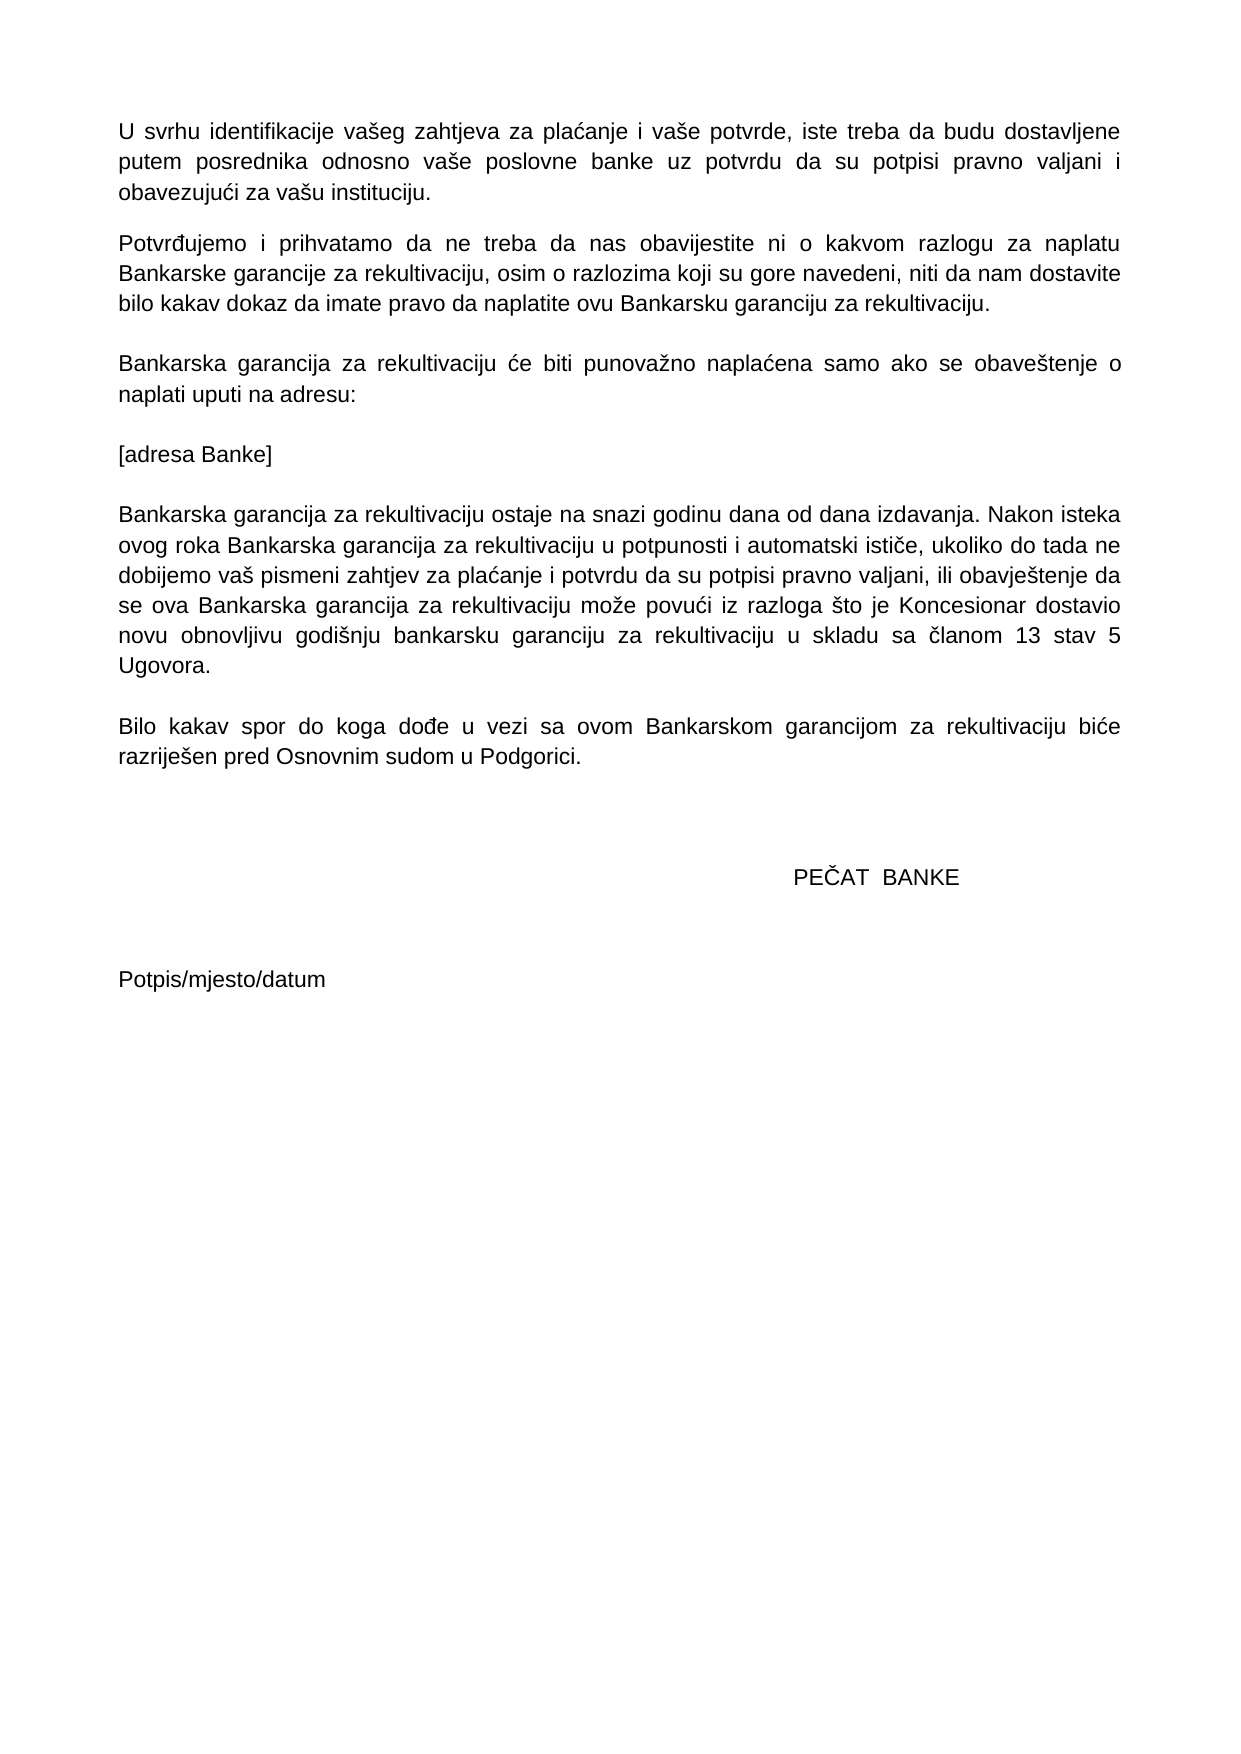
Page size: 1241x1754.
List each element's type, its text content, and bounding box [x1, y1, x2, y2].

text Potpis/mjesto/datum [118, 966, 1122, 992]
text Bankarska garancija za rekultivaciju ostaje na snazi godinu dana od dana izdavanja. Nakon isteka ovog roka Bankarska garancija za rekultivaciju u potpunosti i automatski ističe, ukoliko do tada ne dobijemo vaš pismeni zahtjev za plaćanje i potvrdu da su potpisi pravno valjani, ili obavještenje da se ova Bankarska garancija za rekultivaciju može povući iz razloga što je Koncesionar dostavio novu obnovljivu godišnju bankarsku garanciju za rekultivaciju u skladu sa članom 13 stav 5 Ugovora. [118, 501, 1122, 679]
text Bilo kakav spor do koga dođe u vezi sa ovom Bankarskom garancijom za rekultivaciju biće razriješen pred Osnovnim sudom u Podgorici. [118, 713, 1122, 769]
text Bankarska garancija za rekultivaciju će biti punovažno naplaćena samo ako se obaveštenje o naplati uputi na adresu: [118, 350, 1122, 407]
text U svrhu identifikacije vašeg zahtjeva za plaćanje i vaše potvrde, iste treba da budu dostavljene putem posrednika odnosno vaše poslovne banke uz potvrdu da su potpisi pravno valjani i obavezujući za vašu instituciju. [118, 118, 1122, 205]
text [adresa Banke] [118, 441, 1122, 467]
text PEČAT BANKE [118, 864, 1122, 890]
text Potvrđujemo i prihvatamo da ne treba da nas obavijestite ni o kakvom razlogu za naplatu Bankarske garancije za rekultivaciju, osim o razlozima koji su gore navedeni, niti da nam dostavite bilo kakav dokaz da imate pravo da naplatite ovu Bankarsku garanciju za rekultivaciju. [118, 229, 1122, 316]
